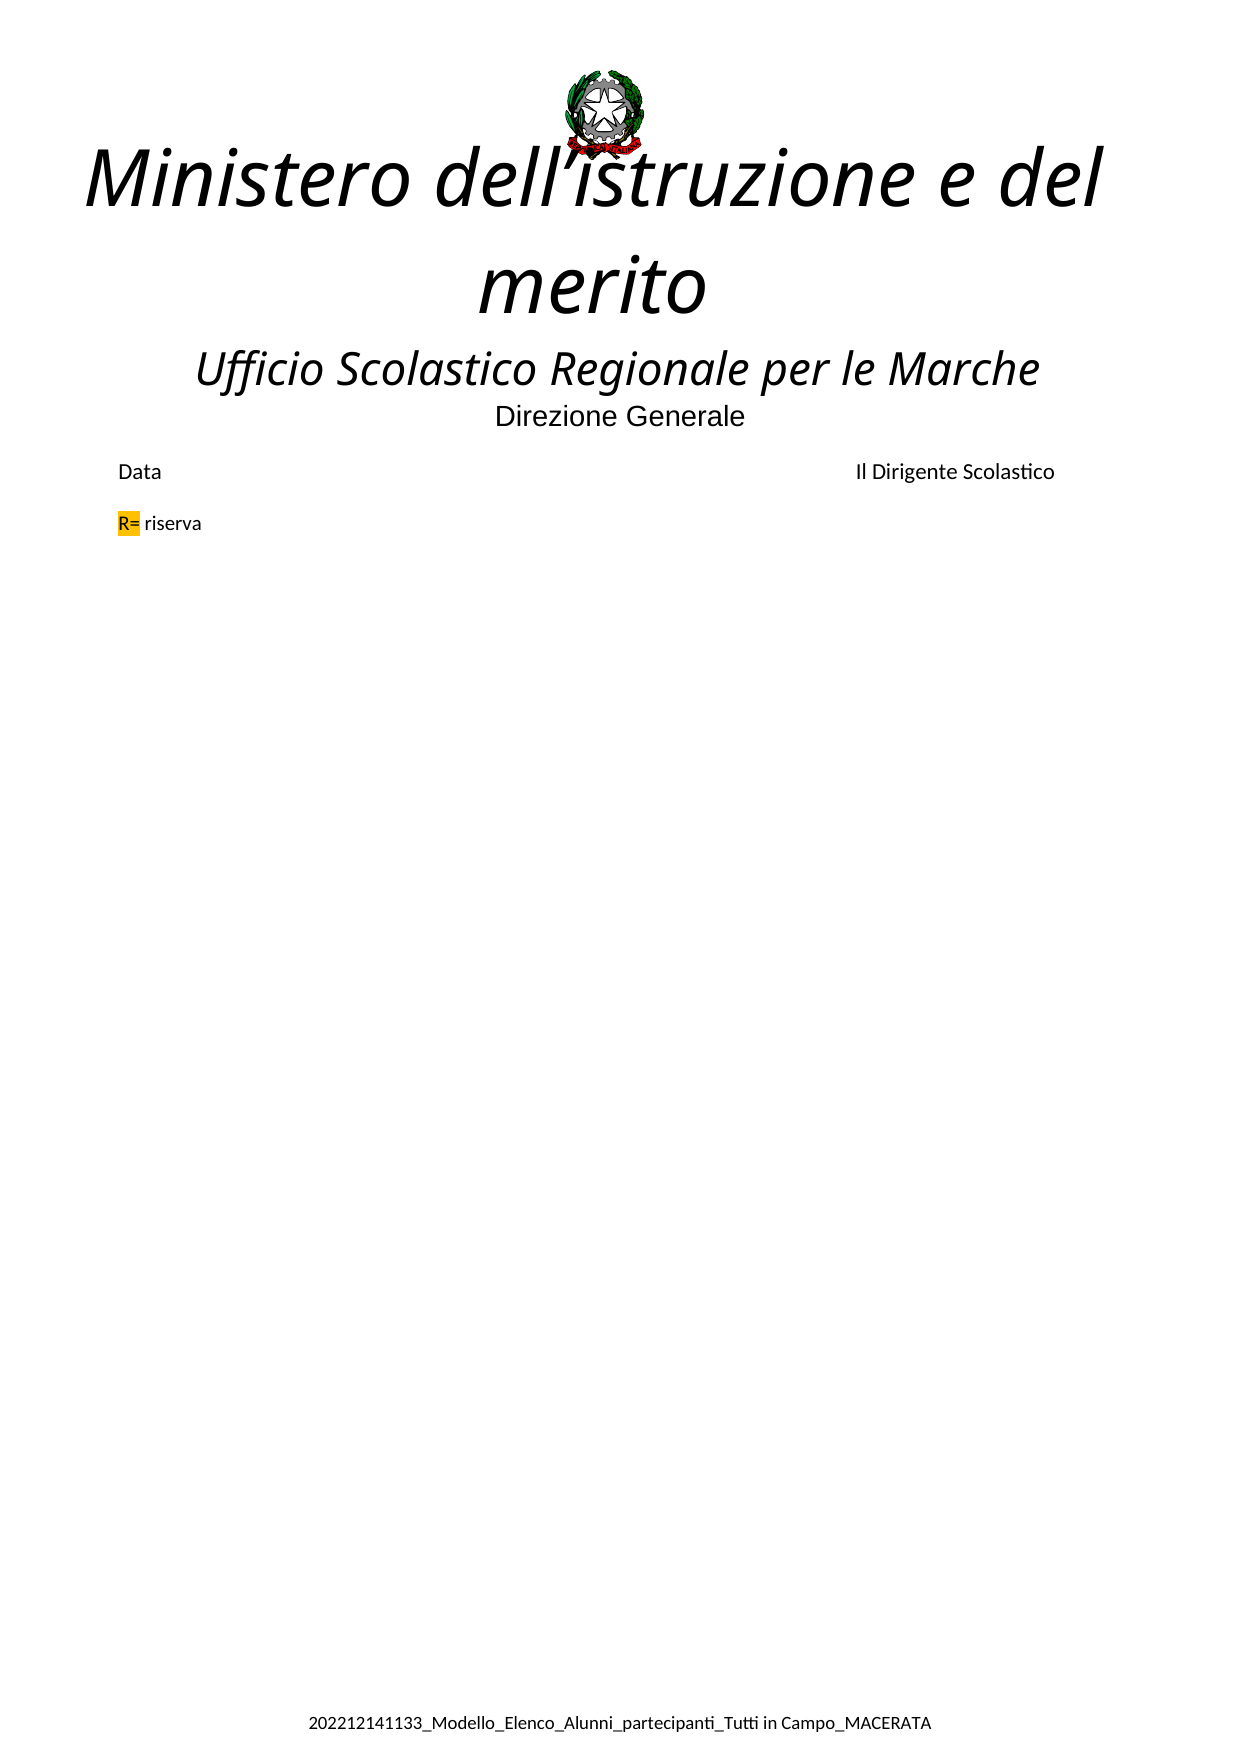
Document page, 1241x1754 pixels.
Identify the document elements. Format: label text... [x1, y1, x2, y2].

picture [564, 68, 646, 161]
text R= riserva [140, 511, 1122, 536]
text Data Il Dirigente Scolastico [118, 457, 1122, 486]
